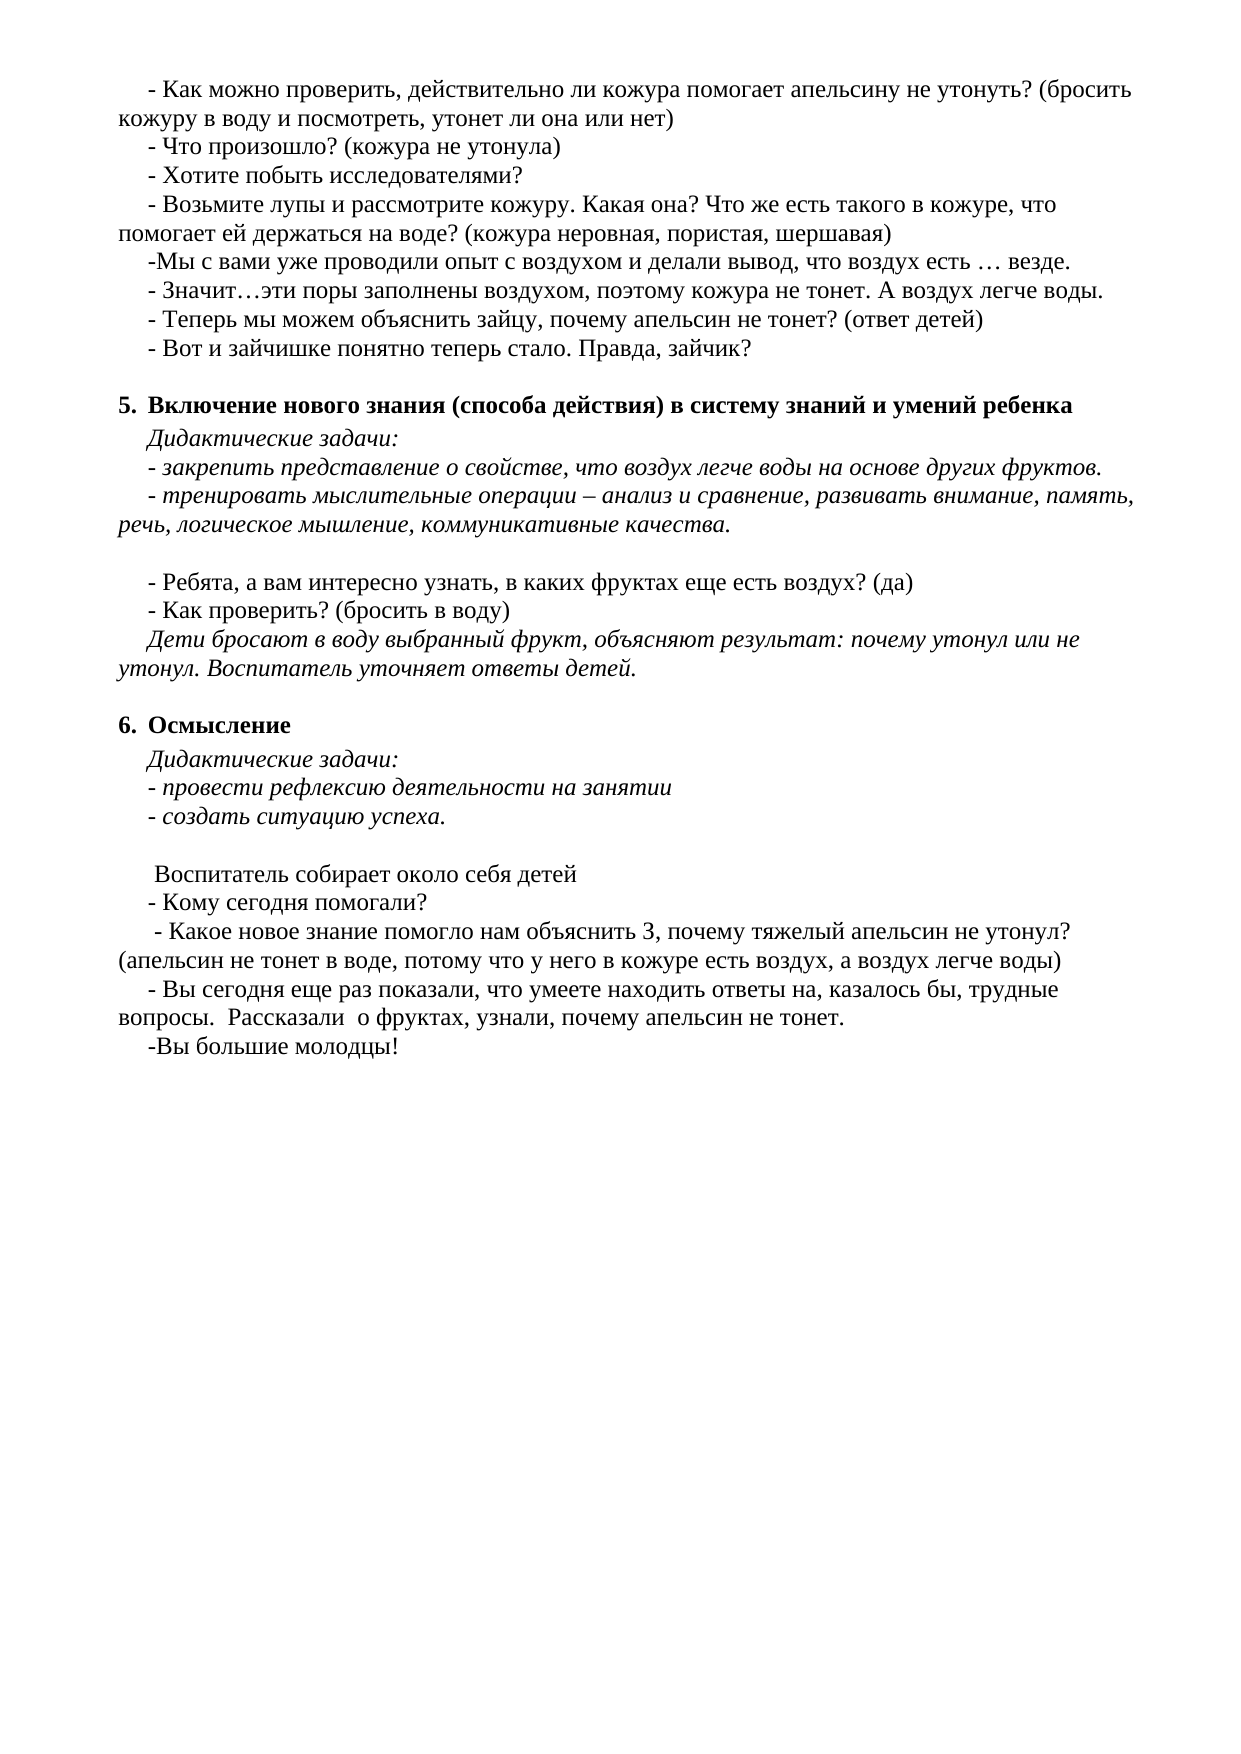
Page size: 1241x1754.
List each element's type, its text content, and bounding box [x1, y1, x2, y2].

text Дидактические задачи: [118, 423, 1152, 452]
text - Как можно проверить, действительно ли кожура помогает апельсину не утонуть? (бросить кожуру в воду и посмотреть, утонет ли она или нет) [118, 74, 1152, 131]
text Дидактические задачи: [118, 744, 1152, 772]
text - Вот и зайчишке понятно теперь стало. Правда, зайчик? [118, 333, 1152, 361]
text - тренировать мыслительные операции – анализ и сравнение, развивать внимание, память, речь, логическое мышление, коммуникативные качества. [118, 481, 1152, 538]
text - Значит…эти поры заполнены воздухом, поэтому кожура не тонет. А воздух легче воды. [118, 275, 1152, 304]
text - провести рефлексию деятельности на занятии [118, 772, 1152, 801]
text - Что произошло? (кожура не утонула) [118, 131, 1152, 160]
list Осмысление [118, 711, 1181, 739]
text - закрепить представление о свойстве, что воздух легче воды на основе других фруктов. [118, 452, 1152, 481]
text - Вы сегодня еще раз показали, что умеете находить ответы на, казалось бы, трудные вопросы. Рассказали о фруктах, узнали, почему апельсин не тонет. [118, 974, 1152, 1031]
text - создать ситуацию успеха. [118, 801, 1152, 830]
text -Вы большие молодцы! [118, 1031, 1152, 1060]
text -Мы с вами уже проводили опыт с воздухом и делали вывод, что воздух есть … везде. [118, 246, 1152, 275]
text - Хотите побыть исследователями? [118, 160, 1152, 189]
text - Какое новое знание помогло нам объяснить З, почему тяжелый апельсин не утонул? (апельсин не тонет в воде, потому что у него в кожуре есть воздух, а воздух легче воды) [118, 916, 1152, 974]
text - Теперь мы можем объяснить зайцу, почему апельсин не тонет? (ответ детей) [118, 304, 1152, 333]
list Включение нового знания (способа действия) в систему знаний и умений ребенка [118, 390, 1181, 419]
text Дети бросают в воду выбранный фрукт, объясняют результат: почему утонул или не утонул. Воспитатель уточняет ответы детей. [118, 624, 1152, 682]
text - Возьмите лупы и рассмотрите кожуру. Какая она? Что же есть такого в кожуре, что помогает ей держаться на воде? (кожура неровная, пористая, шершавая) [118, 189, 1152, 246]
text - Кому сегодня помогали? [118, 887, 1152, 916]
text Воспитатель собирает около себя детей [118, 859, 1152, 887]
text - Ребята, а вам интересно узнать, в каких фруктах еще есть воздух? (да) [118, 567, 1152, 596]
text - Как проверить? (бросить в воду) [118, 596, 1152, 624]
